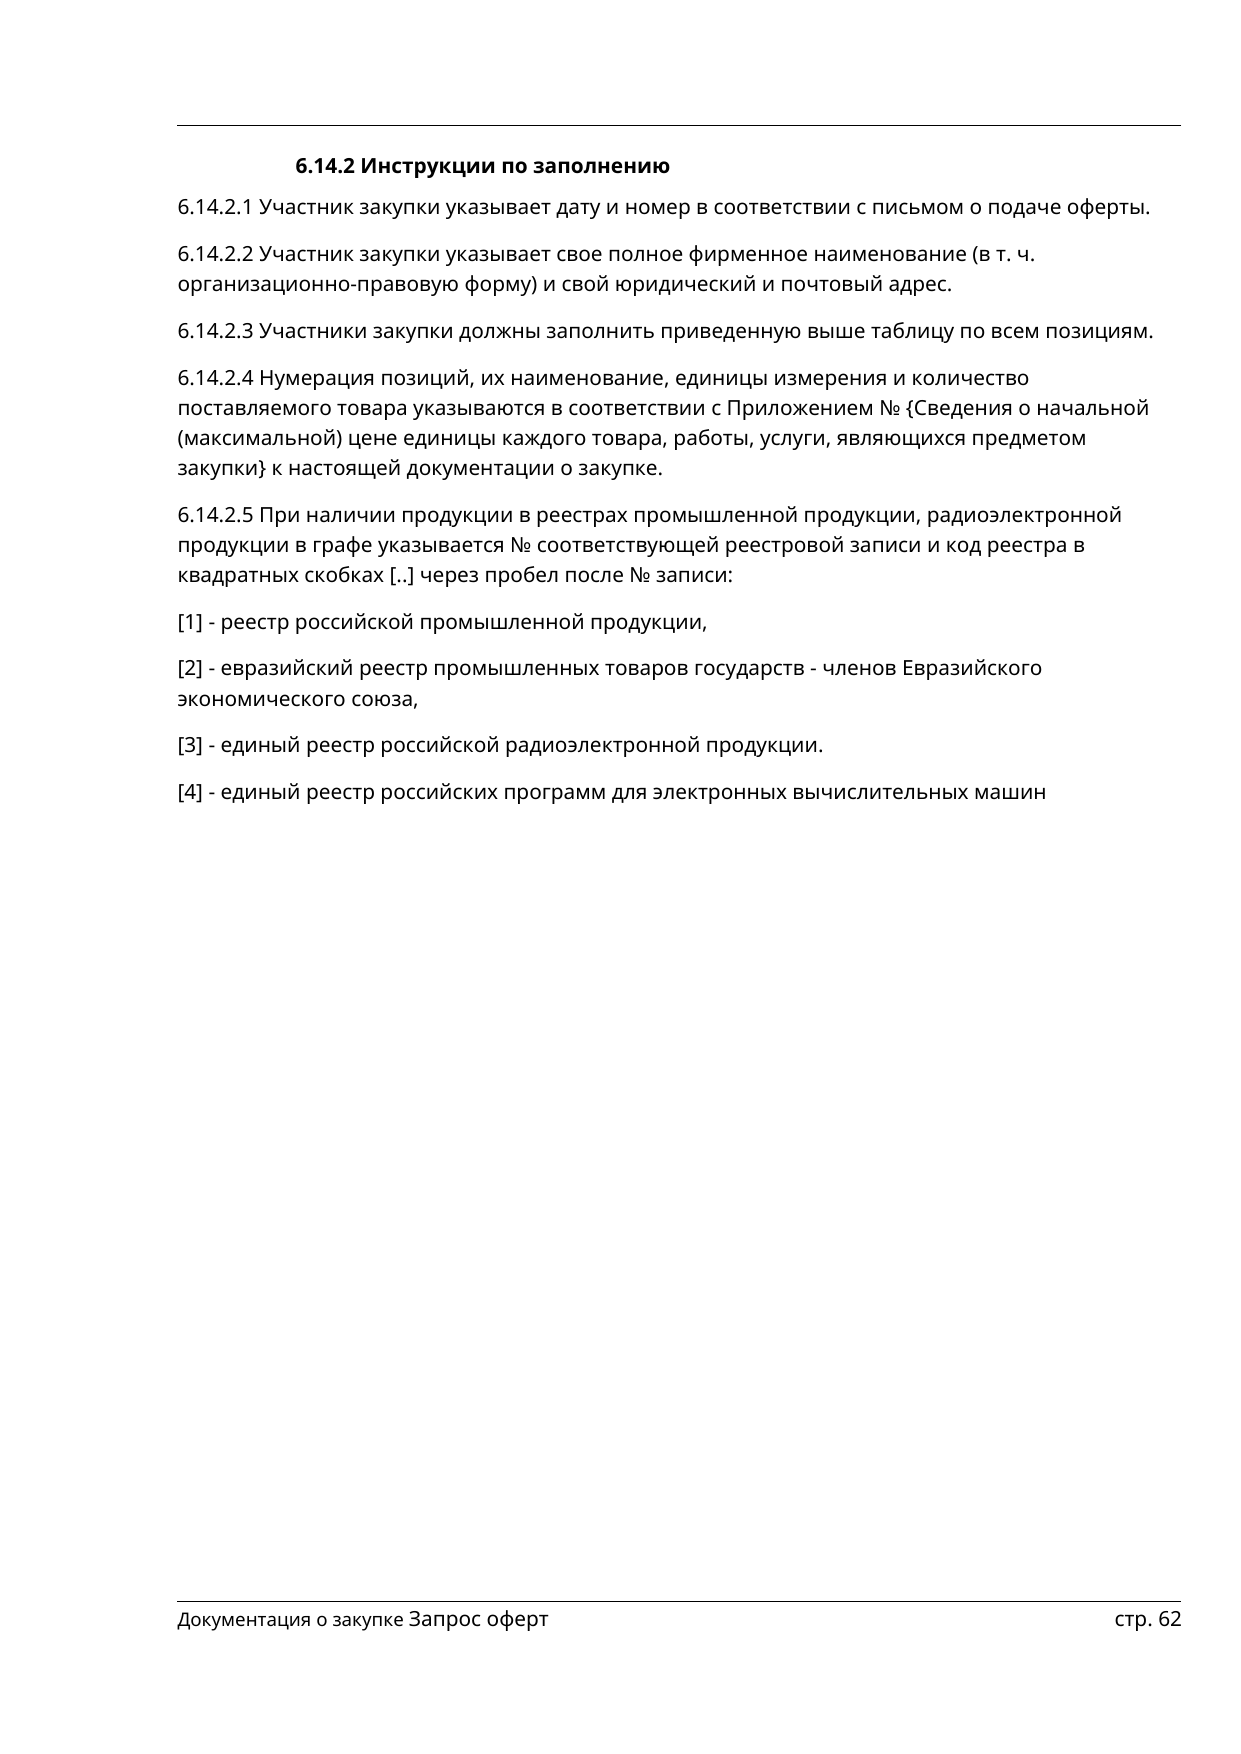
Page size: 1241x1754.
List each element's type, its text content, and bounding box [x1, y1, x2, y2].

text [4] - единый реестр российских программ для электронных вычислительных машин [177, 777, 1181, 806]
text 6.14.2 Инструкции по заполнению [295, 151, 1181, 180]
text [3] - единый реестр российской радиоэлектронной продукции. [177, 730, 1181, 759]
text 6.14.2.4 Нумерация позиций, их наименование, единицы измерения и количество поставляемого товара указываются в соответствии с Приложением № {Сведения о начальной (максимальной) цене единицы каждого товара, работы, услуги, являющихся предметом закупки} к настоящей документации о закупке. [177, 363, 1181, 481]
text 6.14.2.3 Участники закупки должны заполнить приведенную выше таблицу по всем позициям. [177, 316, 1181, 344]
text [1] - реестр российской промышленной продукции, [177, 607, 1181, 635]
text 6.14.2.5 При наличии продукции в реестрах промышленной продукции, радиоэлектронной продукции в графе указывается № соответствующей реестровой записи и код реестра в квадратных скобках [..] через пробел после № записи: [177, 500, 1181, 588]
text 6.14.2.1 Участник закупки указывает дату и номер в соответствии с письмом о подаче оферты. [177, 192, 1181, 221]
text [2] - евразийский реестр промышленных товаров государств - членов Евразийского экономического союза, [177, 653, 1181, 712]
text 6.14.2.2 Участник закупки указывает свое полное фирменное наименование (в т. ч. организационно-правовую форму) и свой юридический и почтовый адрес. [177, 239, 1181, 298]
